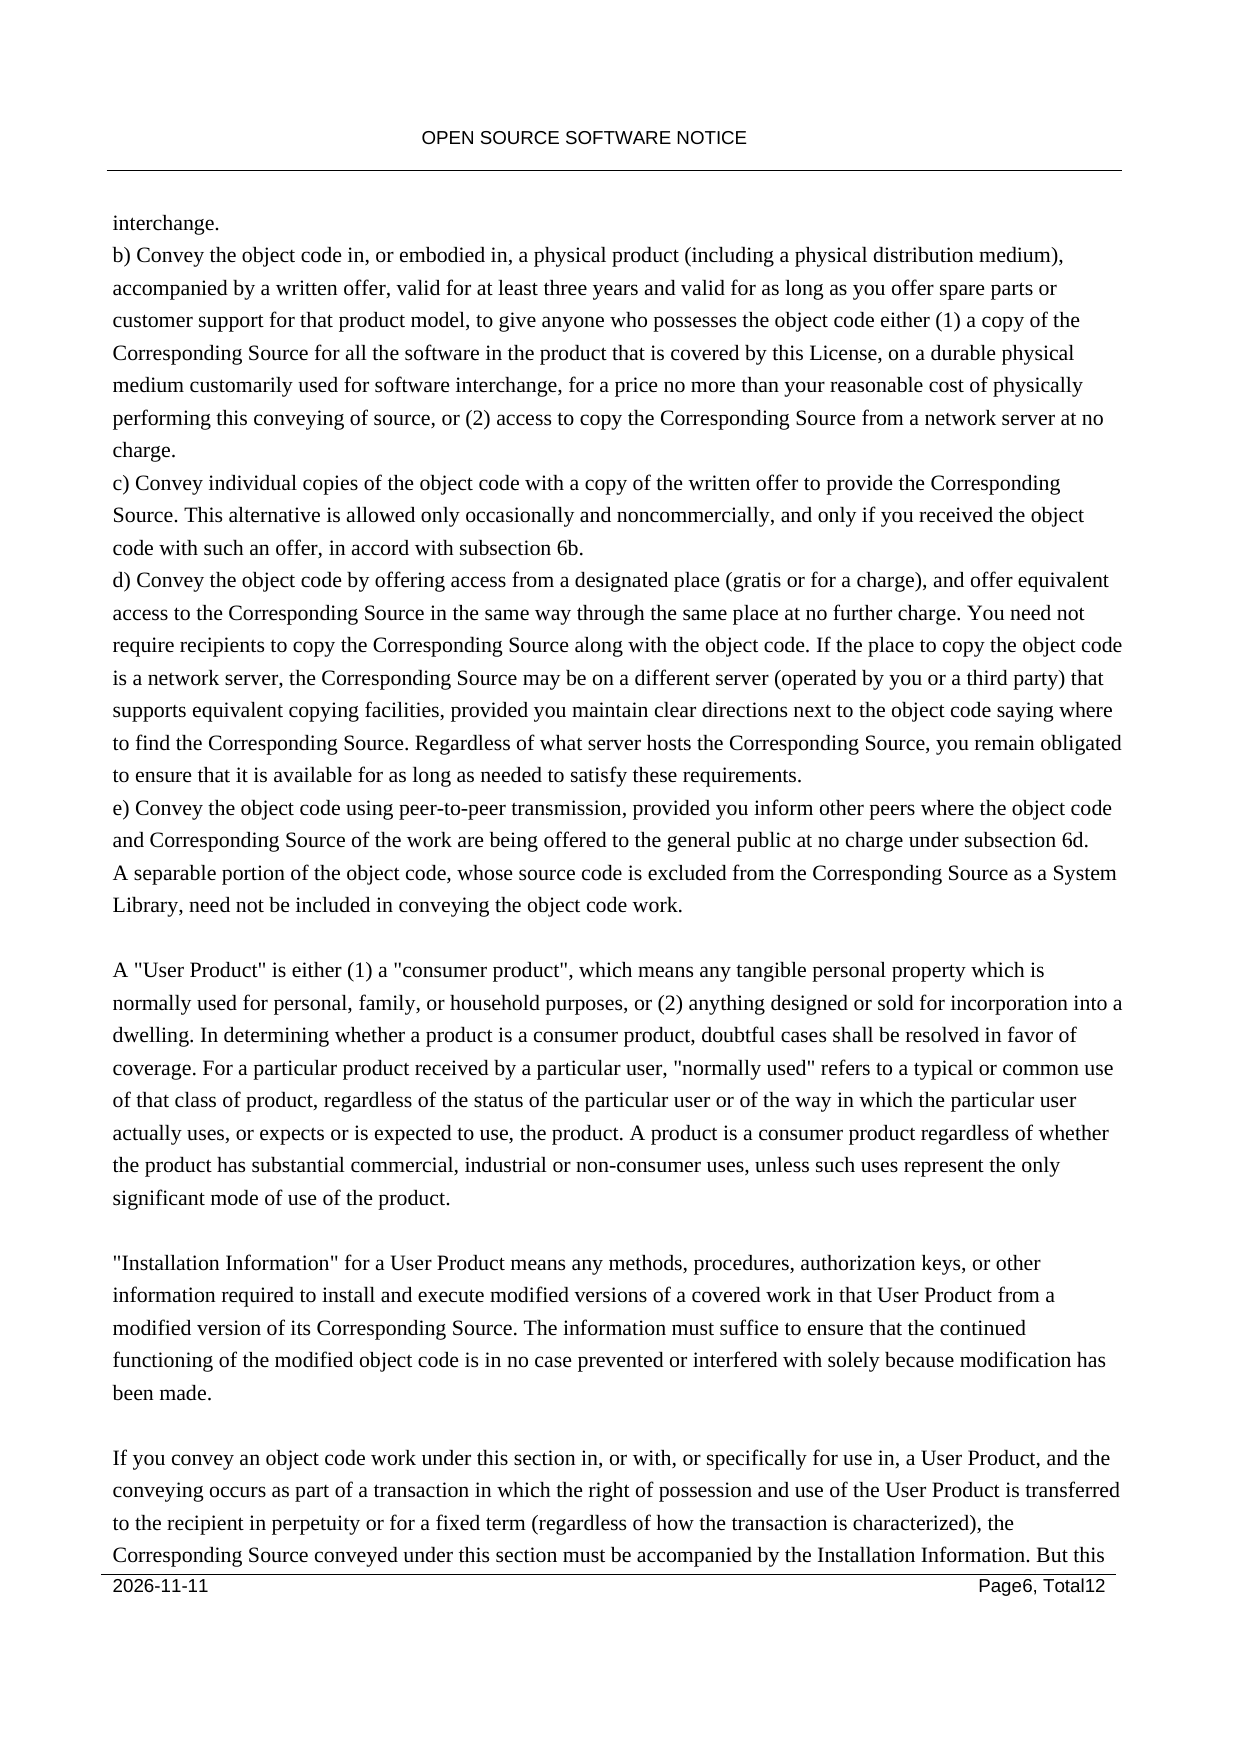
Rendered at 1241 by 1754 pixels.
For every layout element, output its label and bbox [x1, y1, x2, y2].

text [112, 206, 1128, 1571]
